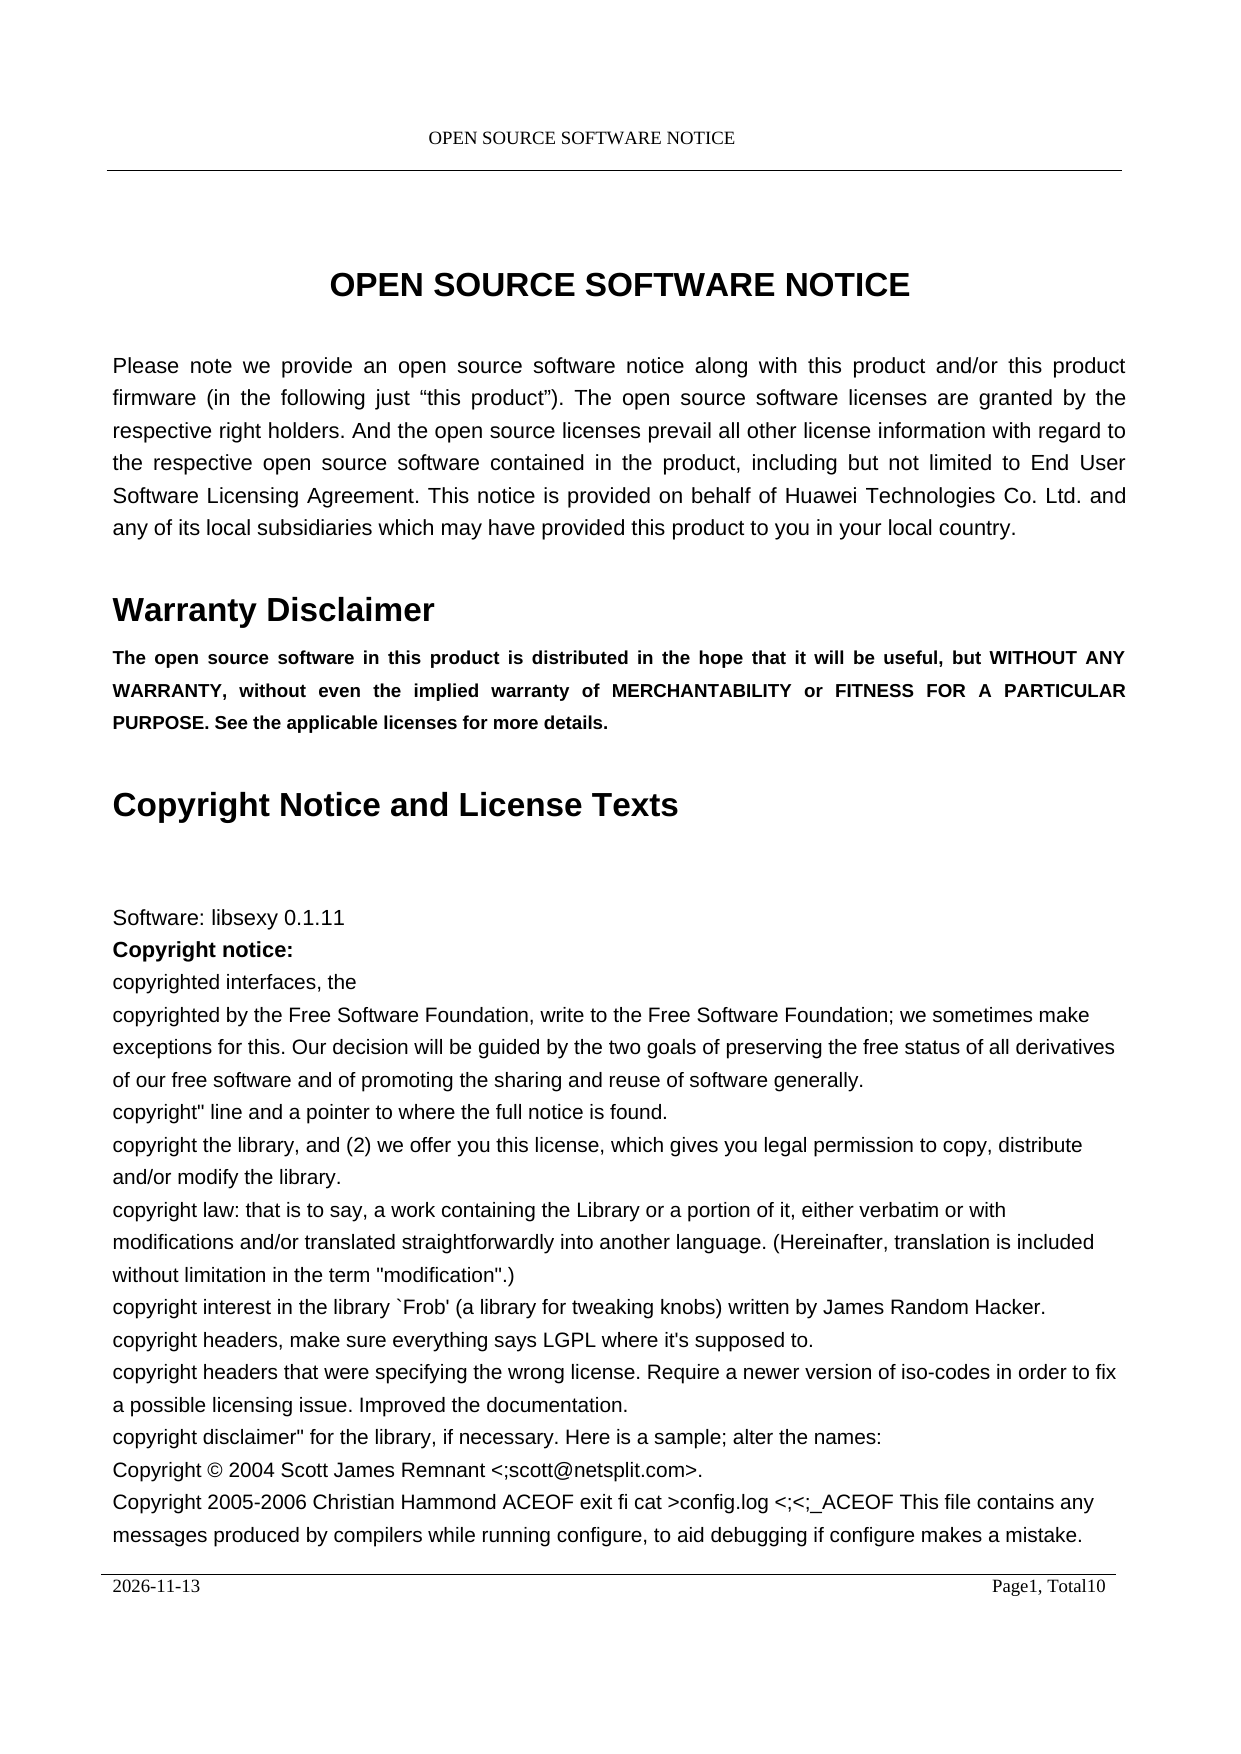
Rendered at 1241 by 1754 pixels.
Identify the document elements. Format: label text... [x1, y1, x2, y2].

text Copyright © 2004 Scott James Remnant <;scott@netsplit.com>. [112, 1453, 1128, 1486]
text Copyright 2005-2006 Christian Hammond ACEOF exit fi cat >config.log <;<;_ACEOF This file contains any messages produced by compilers while running configure, to aid debugging if configure makes a mistake. [112, 1486, 1128, 1551]
text Software: libsexy 0.1.11 [112, 901, 1128, 933]
text copyright the library, and (2) we offer you this license, which gives you legal permission to copy, distribute and/or modify the library. [112, 1128, 1128, 1193]
text copyright headers, make sure everything says LGPL where it's supposed to. [112, 1323, 1128, 1356]
text Copyright Notice and License Texts [112, 771, 1128, 836]
text copyright disclaimer" for the library, if necessary. Here is a sample; alter the names: [112, 1421, 1128, 1453]
text The open source software in this product is distributed in the hope that it will be useful, but WITHOUT ANY WARRANTY, without even the implied warranty of MERCHANTABILITY or FITNESS FOR A PARTICULAR PURPOSE. See the applicable licenses for more details. [112, 641, 1128, 739]
text Warranty Disclaimer [112, 576, 1128, 641]
text OPEN SOURCE SOFTWARE NOTICE [112, 251, 1128, 316]
text copyright interest in the library `Frob' (a library for tweaking knobs) written by James Random Hacker. [112, 1291, 1128, 1323]
text copyright" line and a pointer to where the full notice is found. [112, 1096, 1128, 1128]
text copyrighted by the Free Software Foundation, write to the Free Software Foundation; we sometimes make exceptions for this. Our decision will be guided by the two goals of preserving the free status of all derivatives of our free software and of promoting the sharing and reuse of software generally. [112, 998, 1128, 1096]
text Please note we provide an open source software notice along with this product and/or this product firmware (in the following just “this product”). The open source software licenses are granted by the respective right holders. And the open source licenses prevail all other license information with regard to the respective open source software contained in the product, including but not limited to End User Software Licensing Agreement. This notice is provided on behalf of Huawei Technologies Co. Ltd. and any of its local subsidiaries which may have provided this product to you in your local country. [112, 349, 1128, 544]
text copyright headers that were specifying the wrong license. Require a newer version of iso-codes in order to fix a possible licensing issue. Improved the documentation. [112, 1356, 1128, 1421]
text copyrighted interfaces, the [112, 966, 1128, 998]
text Copyright notice: [112, 933, 1128, 966]
text copyright law: that is to say, a work containing the Library or a portion of it, either verbatim or with modifications and/or translated straightforwardly into another language. (Hereinafter, translation is included without limitation in the term "modification".) [112, 1193, 1128, 1291]
